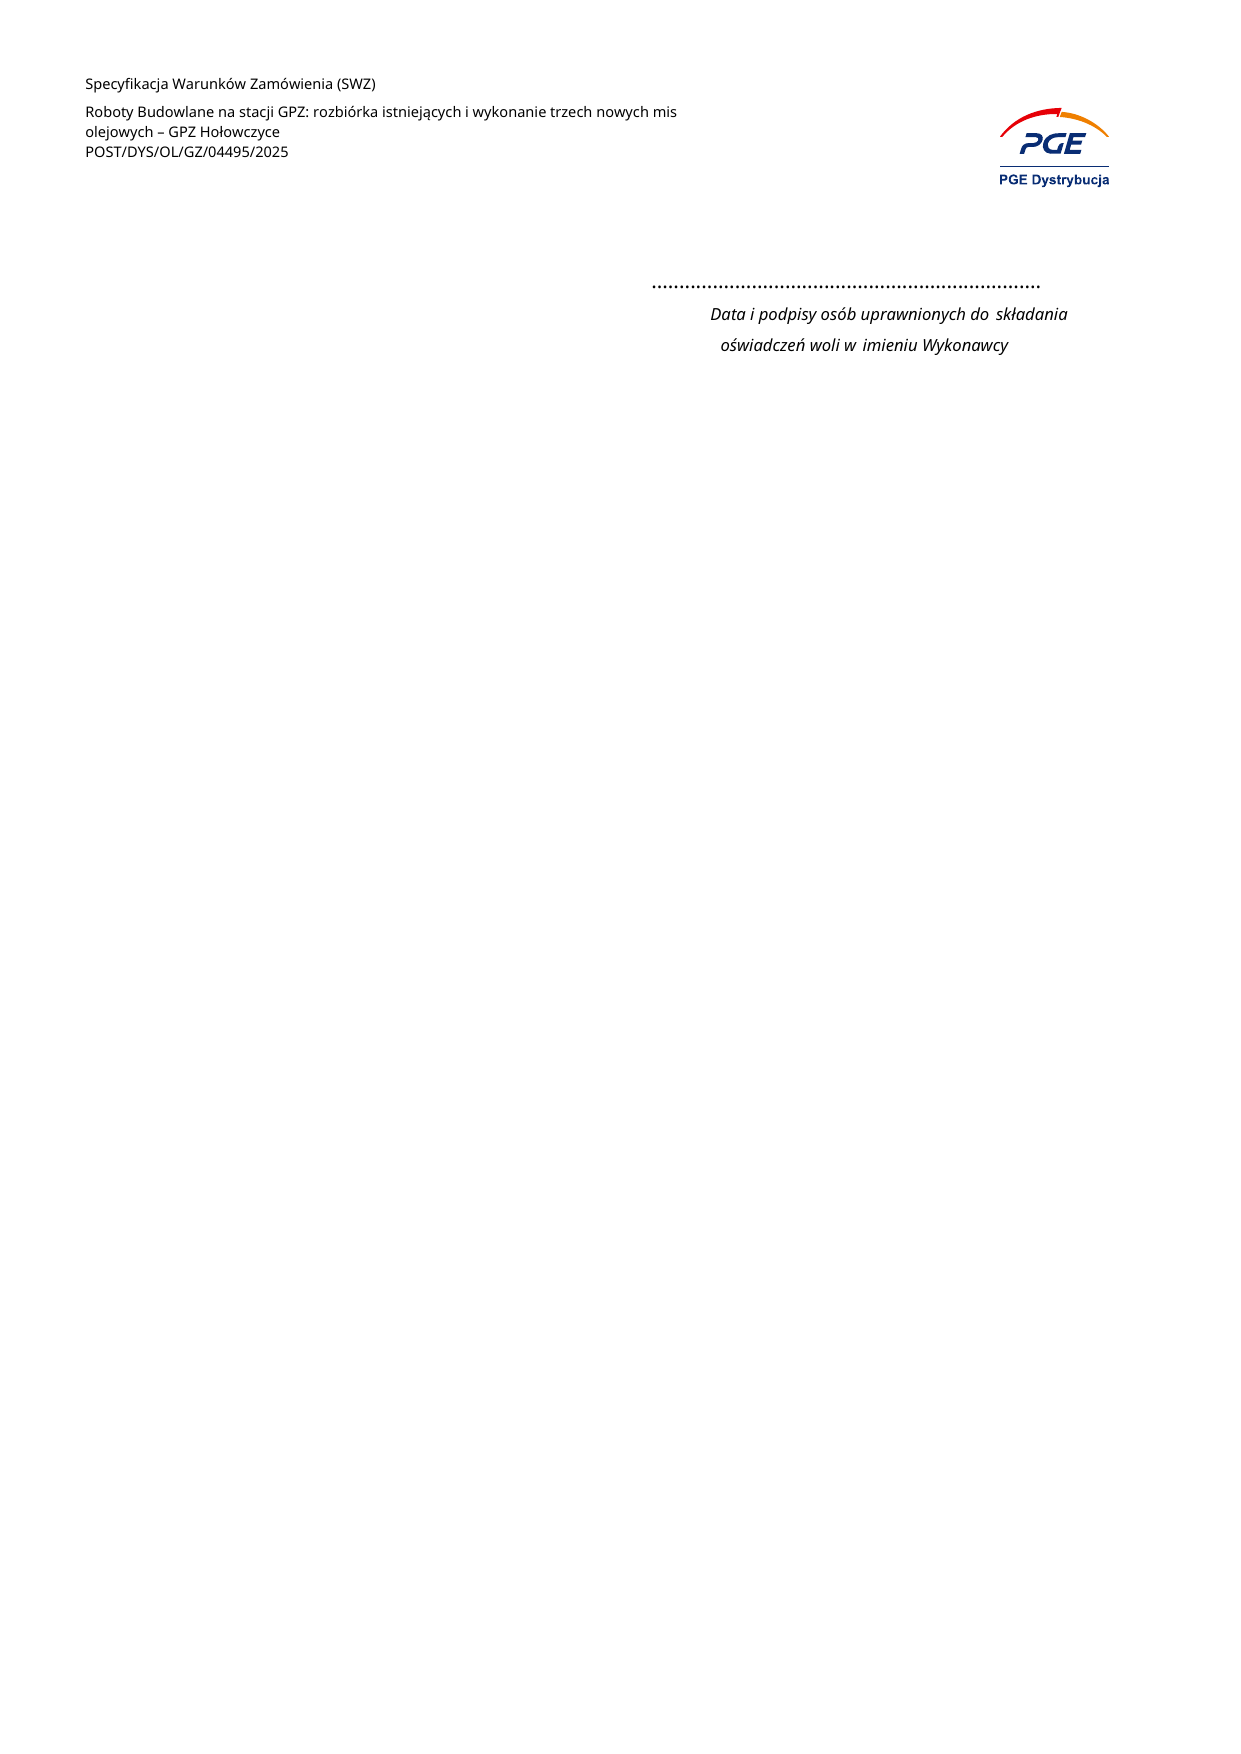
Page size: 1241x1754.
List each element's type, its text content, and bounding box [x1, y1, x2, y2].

text ...................................................................... [577, 269, 1240, 294]
text Data i podpisy osób uprawnionych do składania [635, 302, 1144, 325]
text oświadczeń woli w imieniu Wykonawcy [635, 333, 1144, 356]
